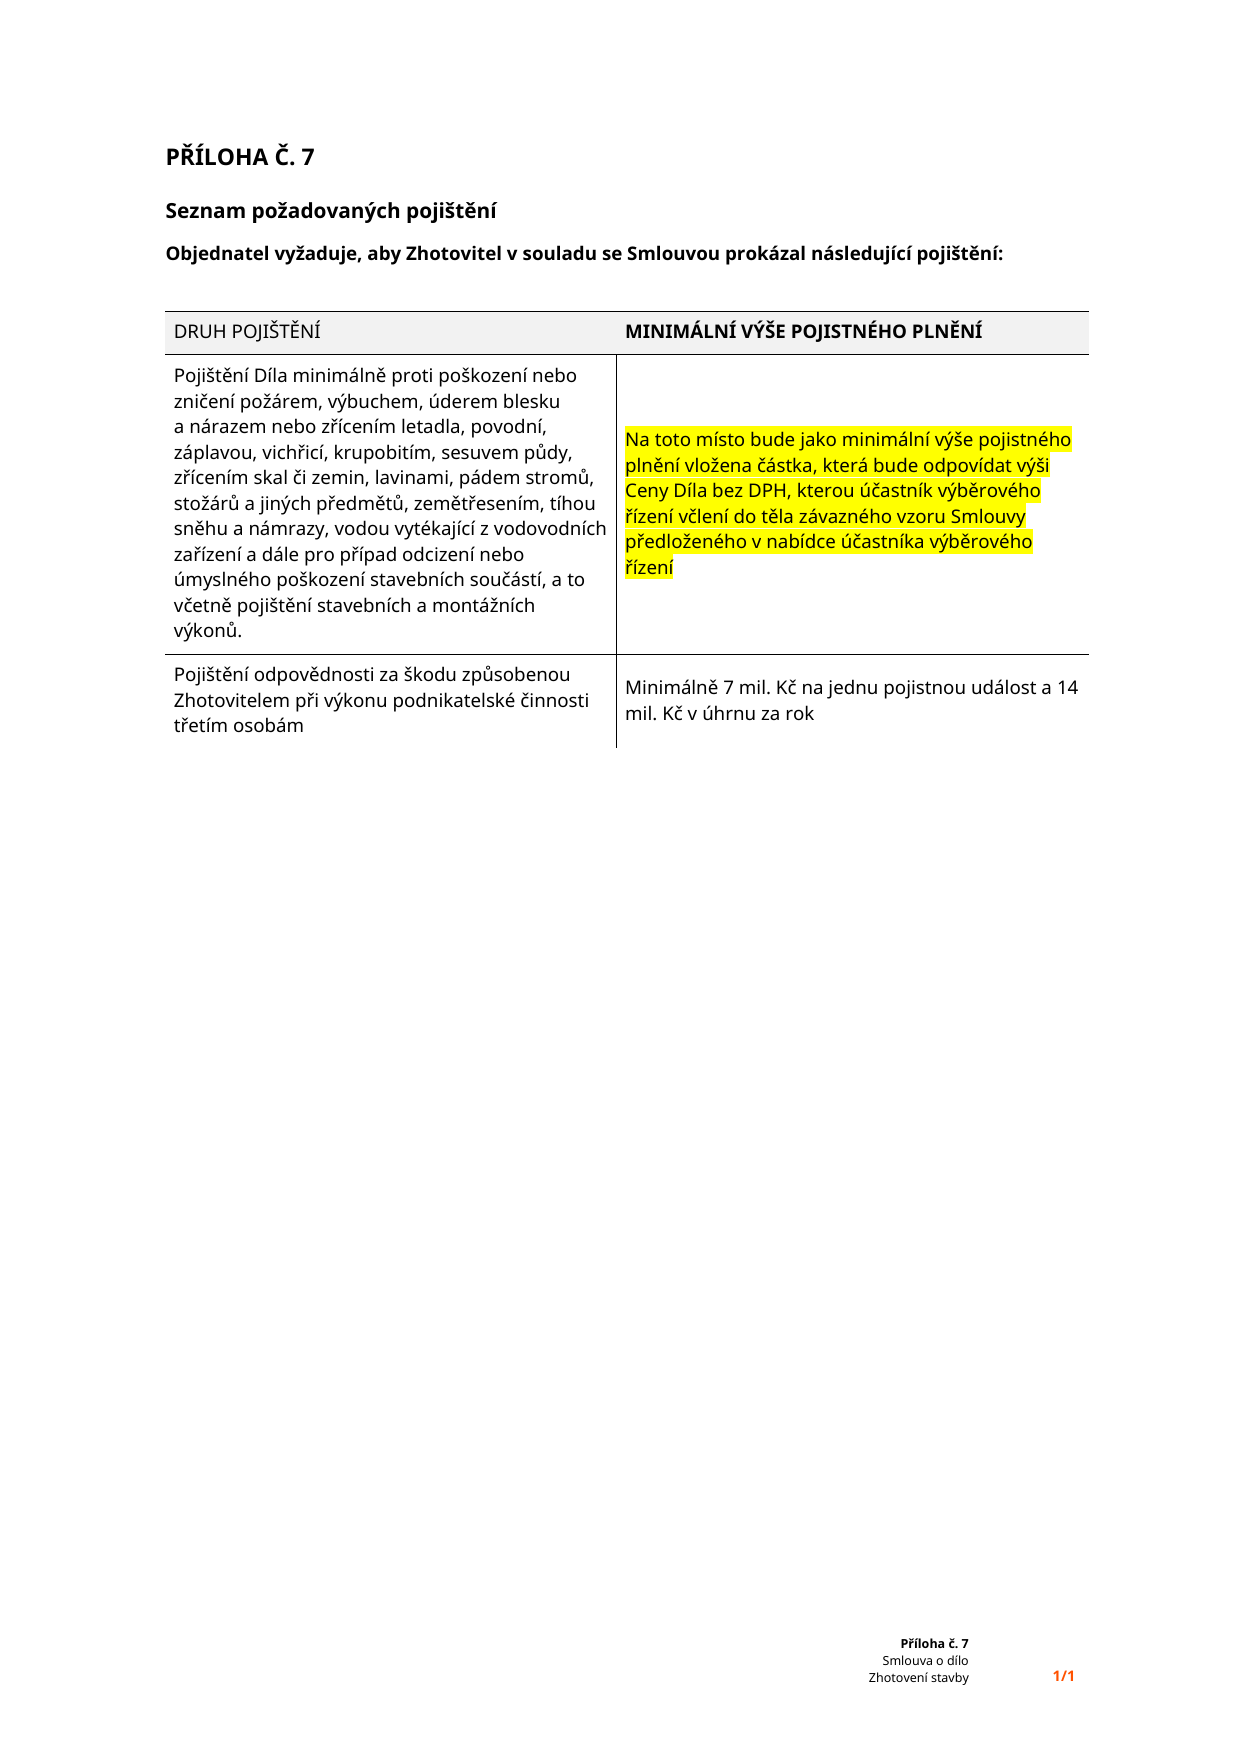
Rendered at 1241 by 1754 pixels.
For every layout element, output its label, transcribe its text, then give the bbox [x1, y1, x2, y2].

table_header MINIMÁLNÍ VÝŠE POJISTNÉHO PLNĚNÍ [617, 312, 1089, 354]
table_header DRUH POJIŠTĚNÍ [165, 312, 617, 354]
text Příloha č. 7 [165, 141, 1075, 173]
text Objednatel vyžaduje, aby Zhotovitel v souladu se Smlouvou prokázal následující pojištění: [165, 240, 1075, 266]
table_cell Na toto místo bude jako minimální výše pojistného plnění vložena částka, která bude odpovídat výši Ceny Díla bez DPH, kterou účastník výběrového řízení včlení do těla závazného vzoru Smlouvy předloženého v nabídce účastníka výběrového řízení [617, 355, 1089, 653]
table_cell Minimálně 7 mil. Kč na jednu pojistnou událost a 14 mil. Kč v úhrnu za rok [617, 655, 1089, 748]
table_cell Pojištění odpovědnosti za škodu způsobenou Zhotovitelem při výkonu podnikatelské činnosti třetím osobám [165, 655, 616, 748]
text Seznam požadovaných pojištění [165, 197, 1075, 225]
table_cell Pojištění Díla minimálně proti poškození nebo zničení požárem, výbuchem, úderem blesku a nárazem nebo zřícením letadla, povodní, záplavou, vichřicí, krupobitím, sesuvem půdy, zřícením skal či zemin, lavinami, pádem stromů, stožárů a jiných předmětů, zemětřesením, tíhou sněhu a námrazy, vodou vytékající z vodovodních zařízení a dále pro případ odcizení nebo úmyslného poškození stavebních součástí, a to včetně pojištění stavebních a montážních výkonů. [165, 355, 616, 653]
